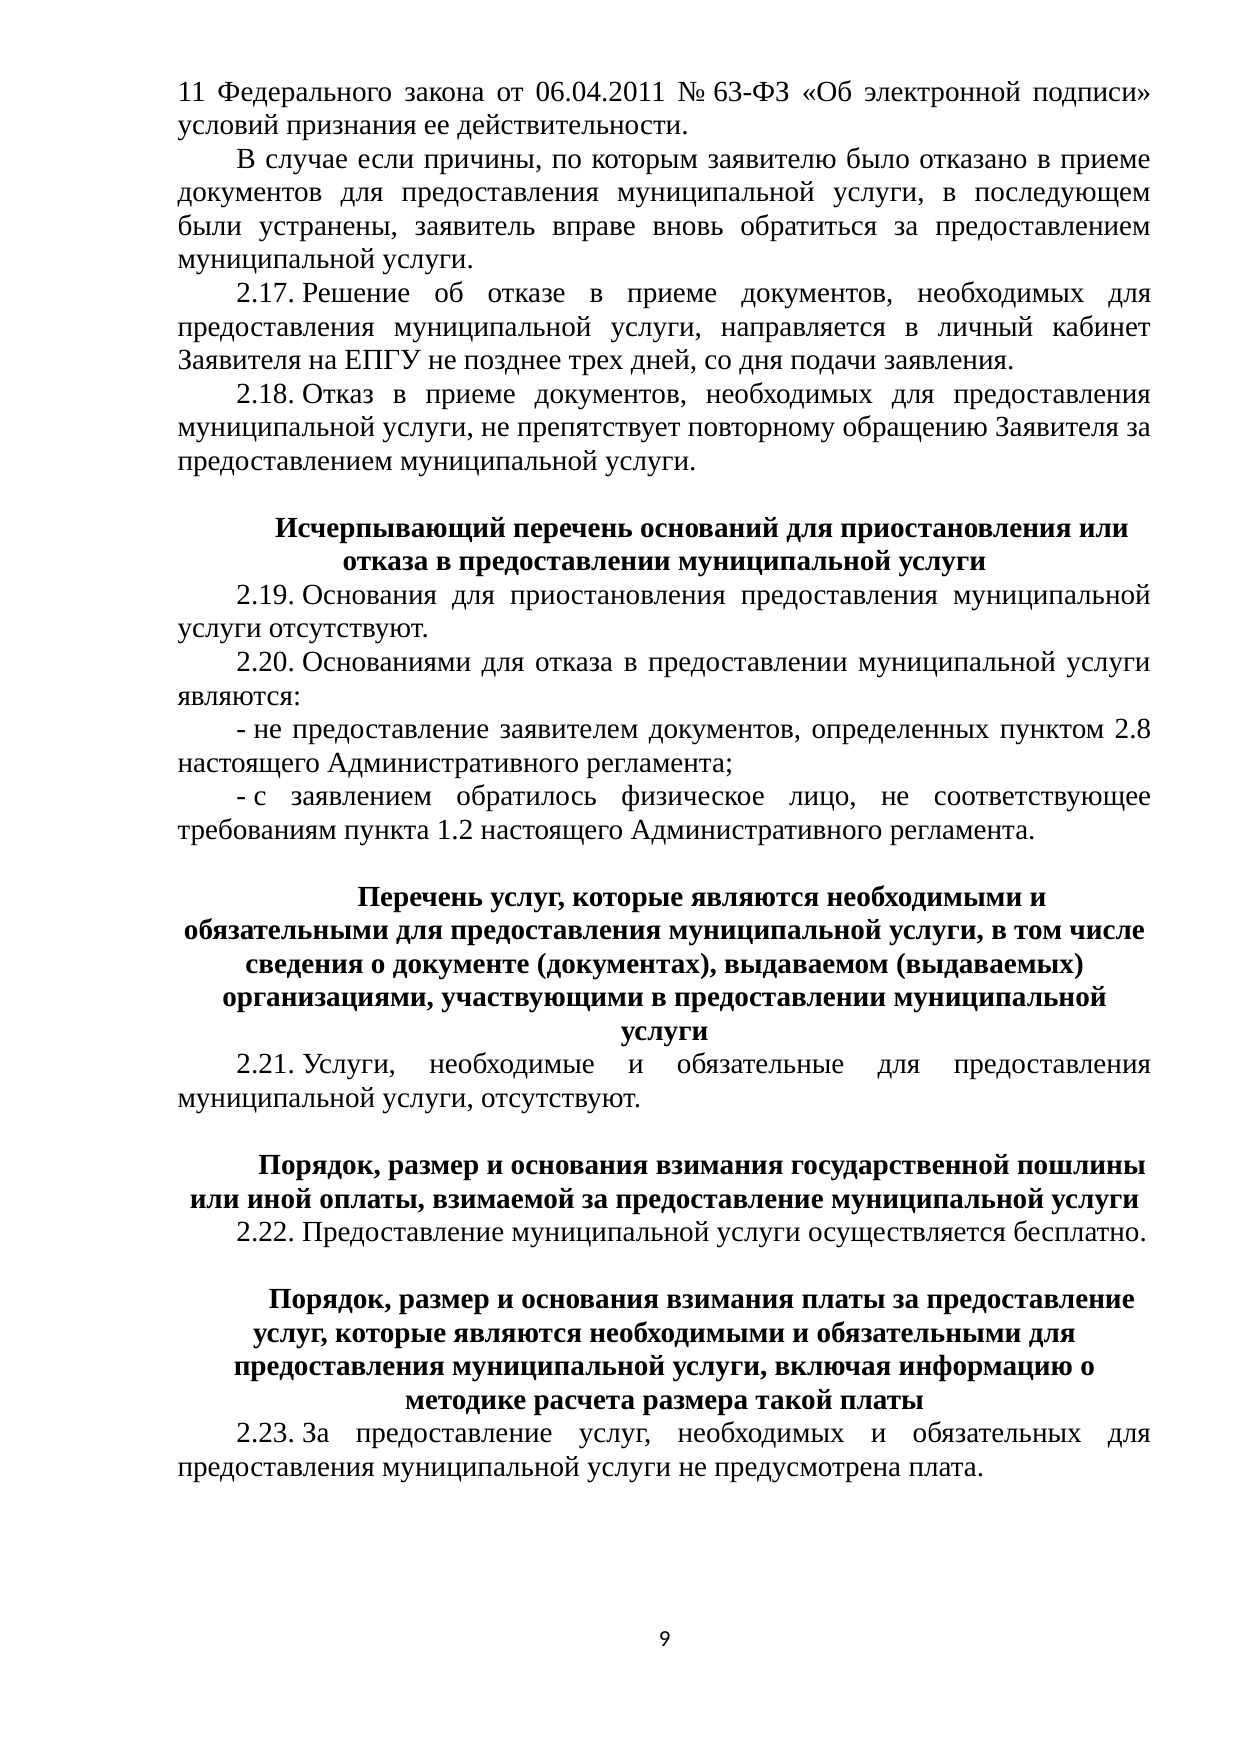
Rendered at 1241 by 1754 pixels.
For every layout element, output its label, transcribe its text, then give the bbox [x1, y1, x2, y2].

text 2.18. Отказ в приеме документов, необходимых для предоставления муниципальной услуги, не препятствует повторному обращению Заявителя за предоставлением муниципальной услуги. [177, 376, 1152, 476]
text 2.21. Услуги, необходимые и обязательные для предоставления муниципальной услуги, отсутствуют. [177, 1047, 1152, 1114]
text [177, 74, 1152, 141]
text 2.19. Основания для приостановления предоставления муниципальной услуги отсутствуют. [177, 577, 1152, 644]
text Исчерпывающий перечень оснований для приостановления или отказа в предоставлении муниципальной услуги [177, 510, 1152, 577]
text Порядок, размер и основания взимания платы за предоставление услуг, которые являются необходимыми и обязательными для предоставления муниципальной услуги, включая информацию о методике расчета размера такой платы [177, 1281, 1152, 1416]
text 2.22. Предоставление муниципальной услуги осуществляется бесплатно. [177, 1214, 1152, 1248]
text Перечень услуг, которые являются необходимыми и обязательными для предоставления муниципальной услуги, в том числе сведения о документе (документах), выдаваемом (выдаваемых) организациями, участвующими в предоставлении муниципальной услуги [177, 879, 1152, 1047]
text 2.17. Решение об отказе в приеме документов, необходимых для предоставления муниципальной услуги, направляется в личный кабинет Заявителя на ЕПГУ не позднее трех дней, со дня подачи заявления. [177, 275, 1152, 376]
text 2.20. Основаниями для отказа в предоставлении муниципальной услуги являются: [177, 644, 1152, 711]
text - не предоставление заявителем документов, определенных пунктом 2.8 настоящего Административного регламента; [177, 711, 1152, 778]
text В случае если причины, по которым заявителю было отказано в приеме документов для предоставления муниципальной услуги, в последующем были устранены, заявитель вправе вновь обратиться за предоставлением муниципальной услуги. [177, 141, 1152, 275]
text 2.23. За предоставление услуг, необходимых и обязательных для предоставления муниципальной услуги не предусмотрена плата. [177, 1416, 1152, 1483]
text - с заявлением обратилось физическое лицо, не соответствующее требованиям пункта 1.2 настоящего Административного регламента. [177, 778, 1152, 845]
text Порядок, размер и основания взимания государственной пошлины или иной оплаты, взимаемой за предоставление муниципальной услуги [177, 1147, 1152, 1214]
